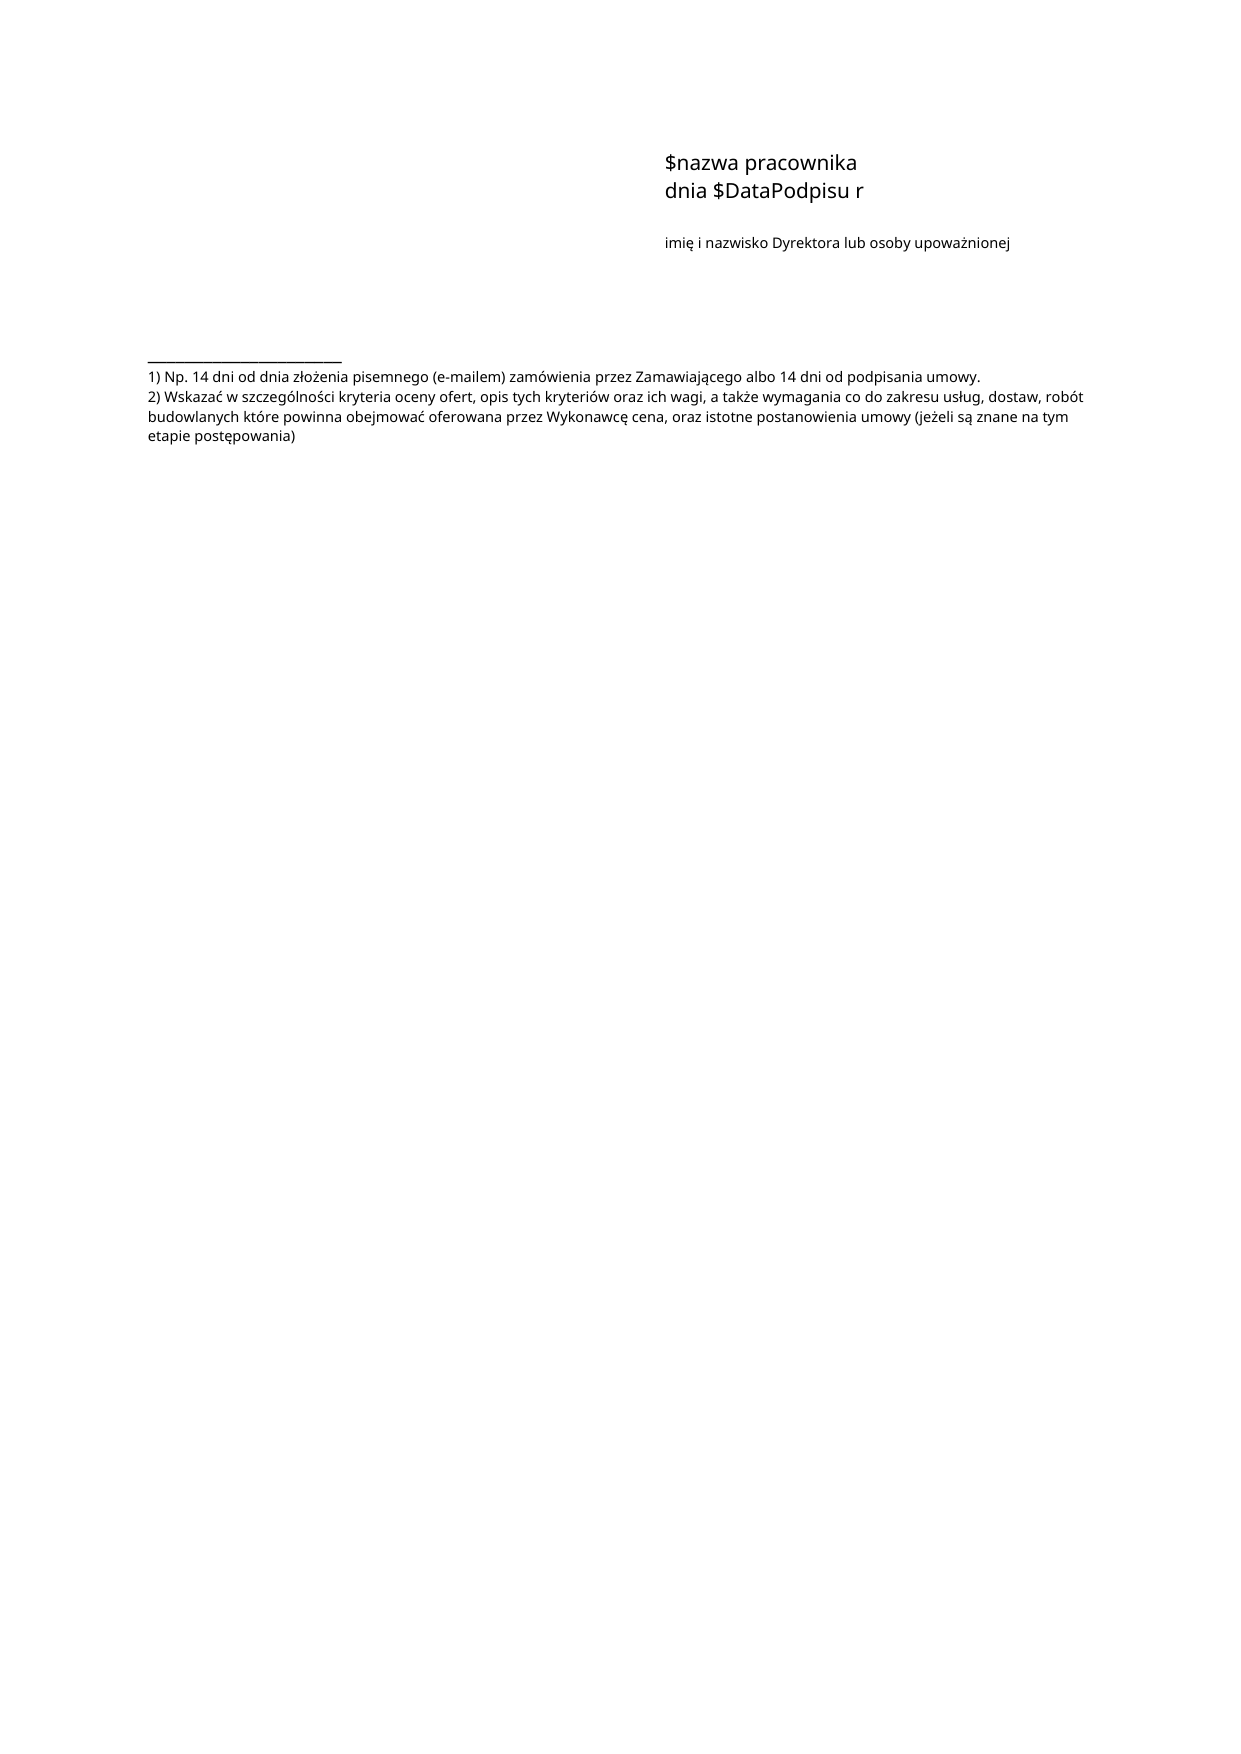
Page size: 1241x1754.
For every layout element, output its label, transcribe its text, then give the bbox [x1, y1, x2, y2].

text _____________________ [148, 338, 1093, 367]
text $nazwa pracownika [664, 148, 1093, 176]
text imię i nazwisko Dyrektora lub osoby upoważnionej [664, 233, 1093, 253]
text dnia $DataPodpisu r [664, 176, 1093, 204]
text 2) Wskazać w szczególności kryteria oceny ofert, opis tych kryteriów oraz ich wagi, a także wymagania co do zakresu usług, dostaw, robót budowlanych które powinna obejmować oferowana przez Wykonawcę cena, oraz istotne postanowienia umowy (jeżeli są znane na tym etapie postępowania) [148, 386, 1093, 446]
text 1) Np. 14 dni od dnia złożenia pisemnego (e-mailem) zamówienia przez Zamawiającego albo 14 dni od podpisania umowy. [148, 367, 1093, 386]
